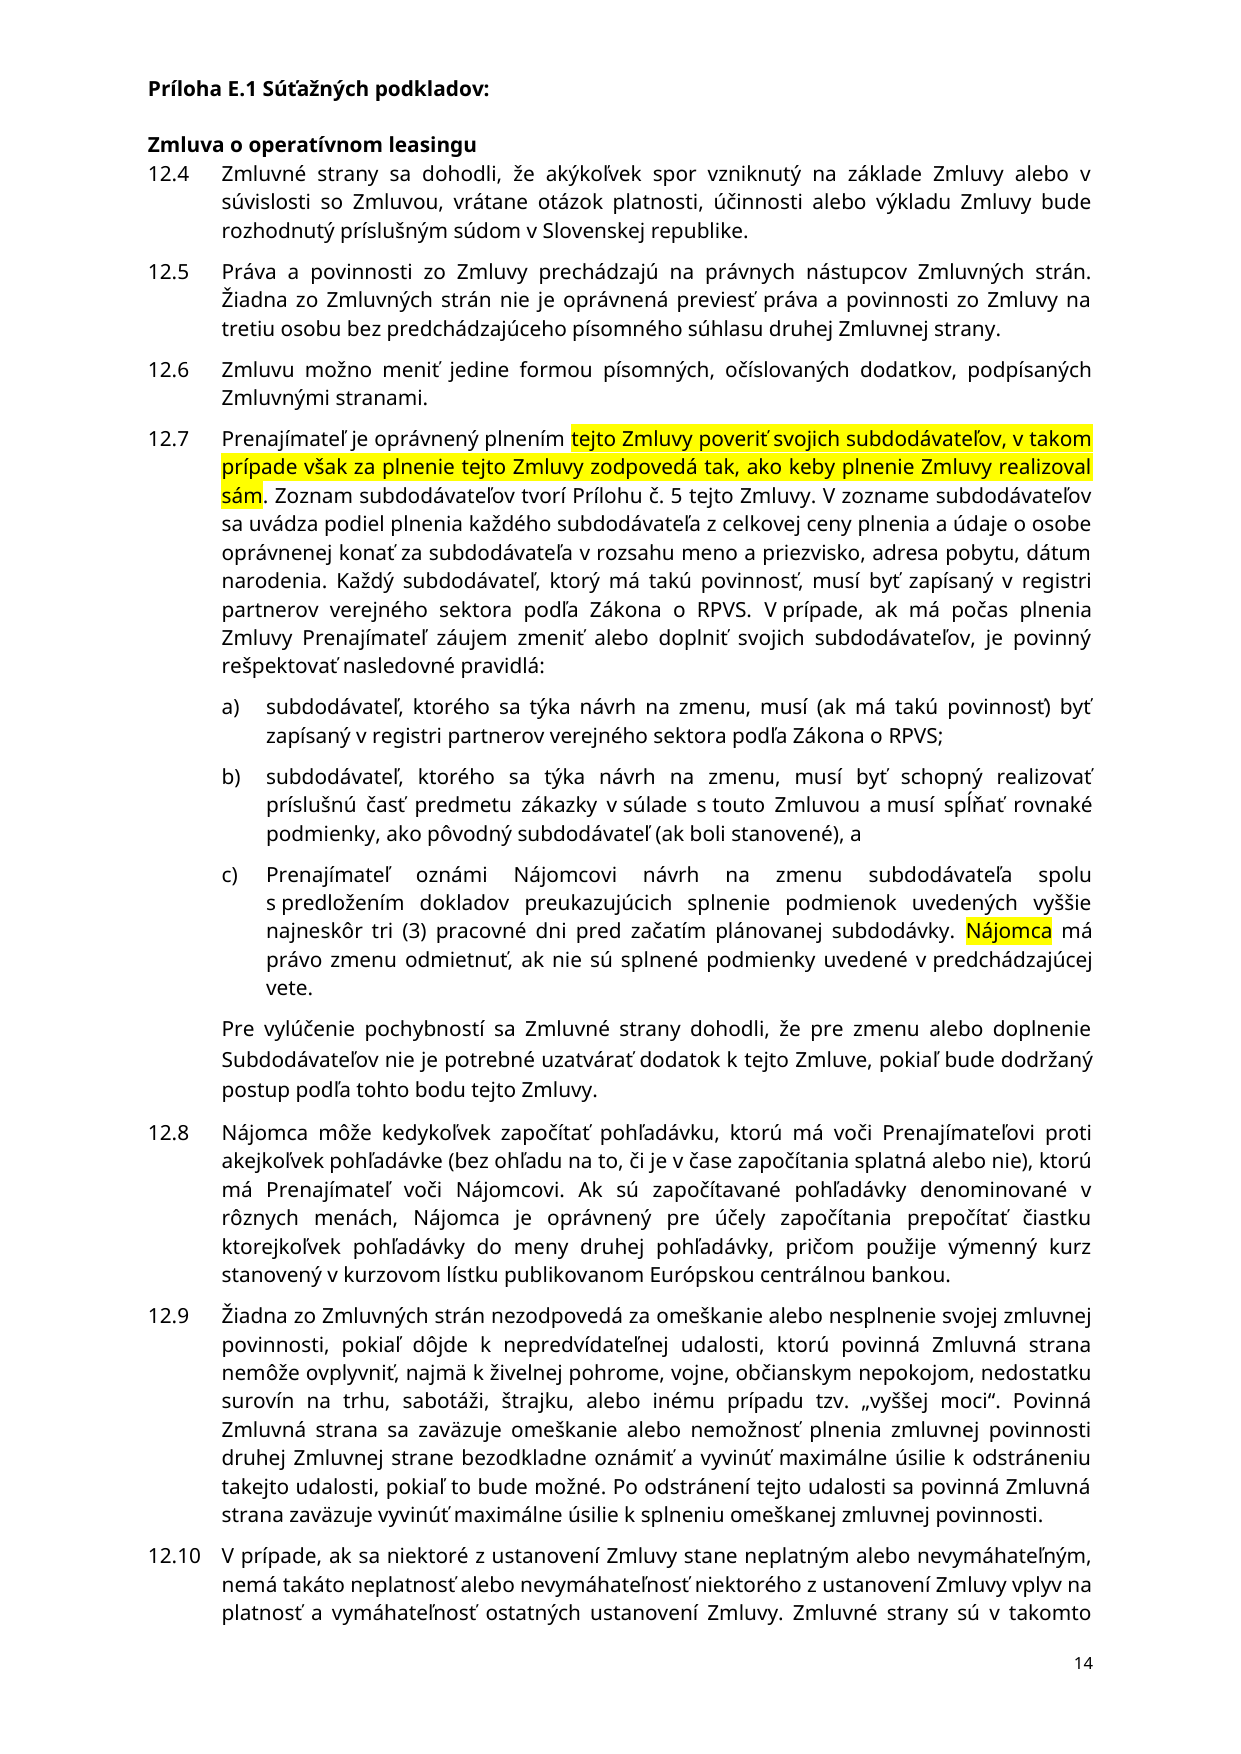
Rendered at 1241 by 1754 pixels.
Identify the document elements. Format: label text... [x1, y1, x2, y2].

list subdodávateľ, ktorého sa týka návrh na zmenu, musí (ak má takú povinnosť) byť zapísaný v registri partnerov verejného sektora podľa Zákona o RPVS; [221, 692, 1093, 749]
list Práva a povinnosti zo Zmluvy prechádzajú na právnych nástupcov Zmluvných strán. Žiadna zo Zmluvných strán nie je oprávnená previesť práva a povinnosti zo Zmluvy na tretiu osobu bez predchádzajúceho písomného súhlasu druhej Zmluvnej strany. [148, 257, 1093, 342]
list subdodávateľ, ktorého sa týka návrh na zmenu, musí byť schopný realizovať príslušnú časť predmetu zákazky v súlade s touto Zmluvou a musí spĺňať rovnaké podmienky, ako pôvodný subdodávateľ (ak boli stanovené), a [221, 762, 1093, 847]
list Prenajímateľ oznámi Nájomcovi návrh na zmenu subdodávateľa spolu s predložením dokladov preukazujúcich splnenie podmienok uvedených vyššie najneskôr tri (3) pracovné dni pred začatím plánovanej subdodávky. Nájomca má právo zmenu odmietnuť, ak nie sú splnené podmienky uvedené v predchádzajúcej vete. [221, 860, 1093, 1002]
list Pre vylúčenie pochybností sa Zmluvné strany dohodli, že pre zmenu alebo doplnenie Subdodávateľov nie je potrebné uzatvárať dodatok k tejto Zmluve, pokiaľ bude dodržaný postup podľa tohto bodu tejto Zmluvy. [221, 1014, 1093, 1104]
list Prenajímateľ je oprávnený plnením tejto Zmluvy poveriť svojich subdodávateľov, v takom prípade však za plnenie tejto Zmluvy zodpovedá tak, ako keby plnenie Zmluvy realizoval sám. Zoznam subdodávateľov tvorí Prílohu č. 5 tejto Zmluvy. V zozname subdodávateľov sa uvádza podiel plnenia každého subdodávateľa z celkovej ceny plnenia a údaje o osobe oprávnenej konať za subdodávateľa v rozsahu meno a priezvisko, adresa pobytu, dátum narodenia. Každý subdodávateľ, ktorý má takú povinnosť, musí byť zapísaný v registri partnerov verejného sektora podľa Zákona o RPVS. V prípade, ak má počas plnenia Zmluvy Prenajímateľ záujem zmeniť alebo doplniť svojich subdodávateľov, je povinný rešpektovať nasledovné pravidlá: [148, 424, 1093, 680]
list Zmluvu možno meniť jedine formou písomných, očíslovaných dodatkov, podpísaných Zmluvnými stranami. [148, 355, 1093, 412]
list Zmluvné strany sa dohodli, že akýkoľvek spor vzniknutý na základe Zmluvy alebo v súvislosti so Zmluvou, vrátane otázok platnosti, účinnosti alebo výkladu Zmluvy bude rozhodnutý príslušným súdom v Slovenskej republike. [148, 159, 1093, 244]
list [148, 1541, 1093, 1627]
list Nájomca môže kedykoľvek započítať pohľadávku, ktorú má voči Prenajímateľovi proti akejkoľvek pohľadávke (bez ohľadu na to, či je v čase započítania splatná alebo nie), ktorú má Prenajímateľ voči Nájomcovi. Ak sú započítavané pohľadávky denominované v rôznych menách, Nájomca je oprávnený pre účely započítania prepočítať čiastku ktorejkoľvek pohľadávky do meny druhej pohľadávky, pričom použije výmenný kurz stanovený v kurzovom lístku publikovanom Európskou centrálnou bankou. [148, 1118, 1093, 1289]
list Žiadna zo Zmluvných strán nezodpovedá za omeškanie alebo nesplnenie svojej zmluvnej povinnosti, pokiaľ dôjde k nepredvídateľnej udalosti, ktorú povinná Zmluvná strana nemôže ovplyvniť, najmä k živelnej pohrome, vojne, občianskym nepokojom, nedostatku surovín na trhu, sabotáži, štrajku, alebo inému prípadu tzv. „vyššej moci“. Povinná Zmluvná strana sa zaväzuje omeškanie alebo nemožnosť plnenia zmluvnej povinnosti druhej Zmluvnej strane bezodkladne oznámiť a vyvinúť maximálne úsilie k odstráneniu takejto udalosti, pokiaľ to bude možné. Po odstránení tejto udalosti sa povinná Zmluvná strana zaväzuje vyvinúť maximálne úsilie k splneniu omeškanej zmluvnej povinnosti. [148, 1301, 1093, 1529]
